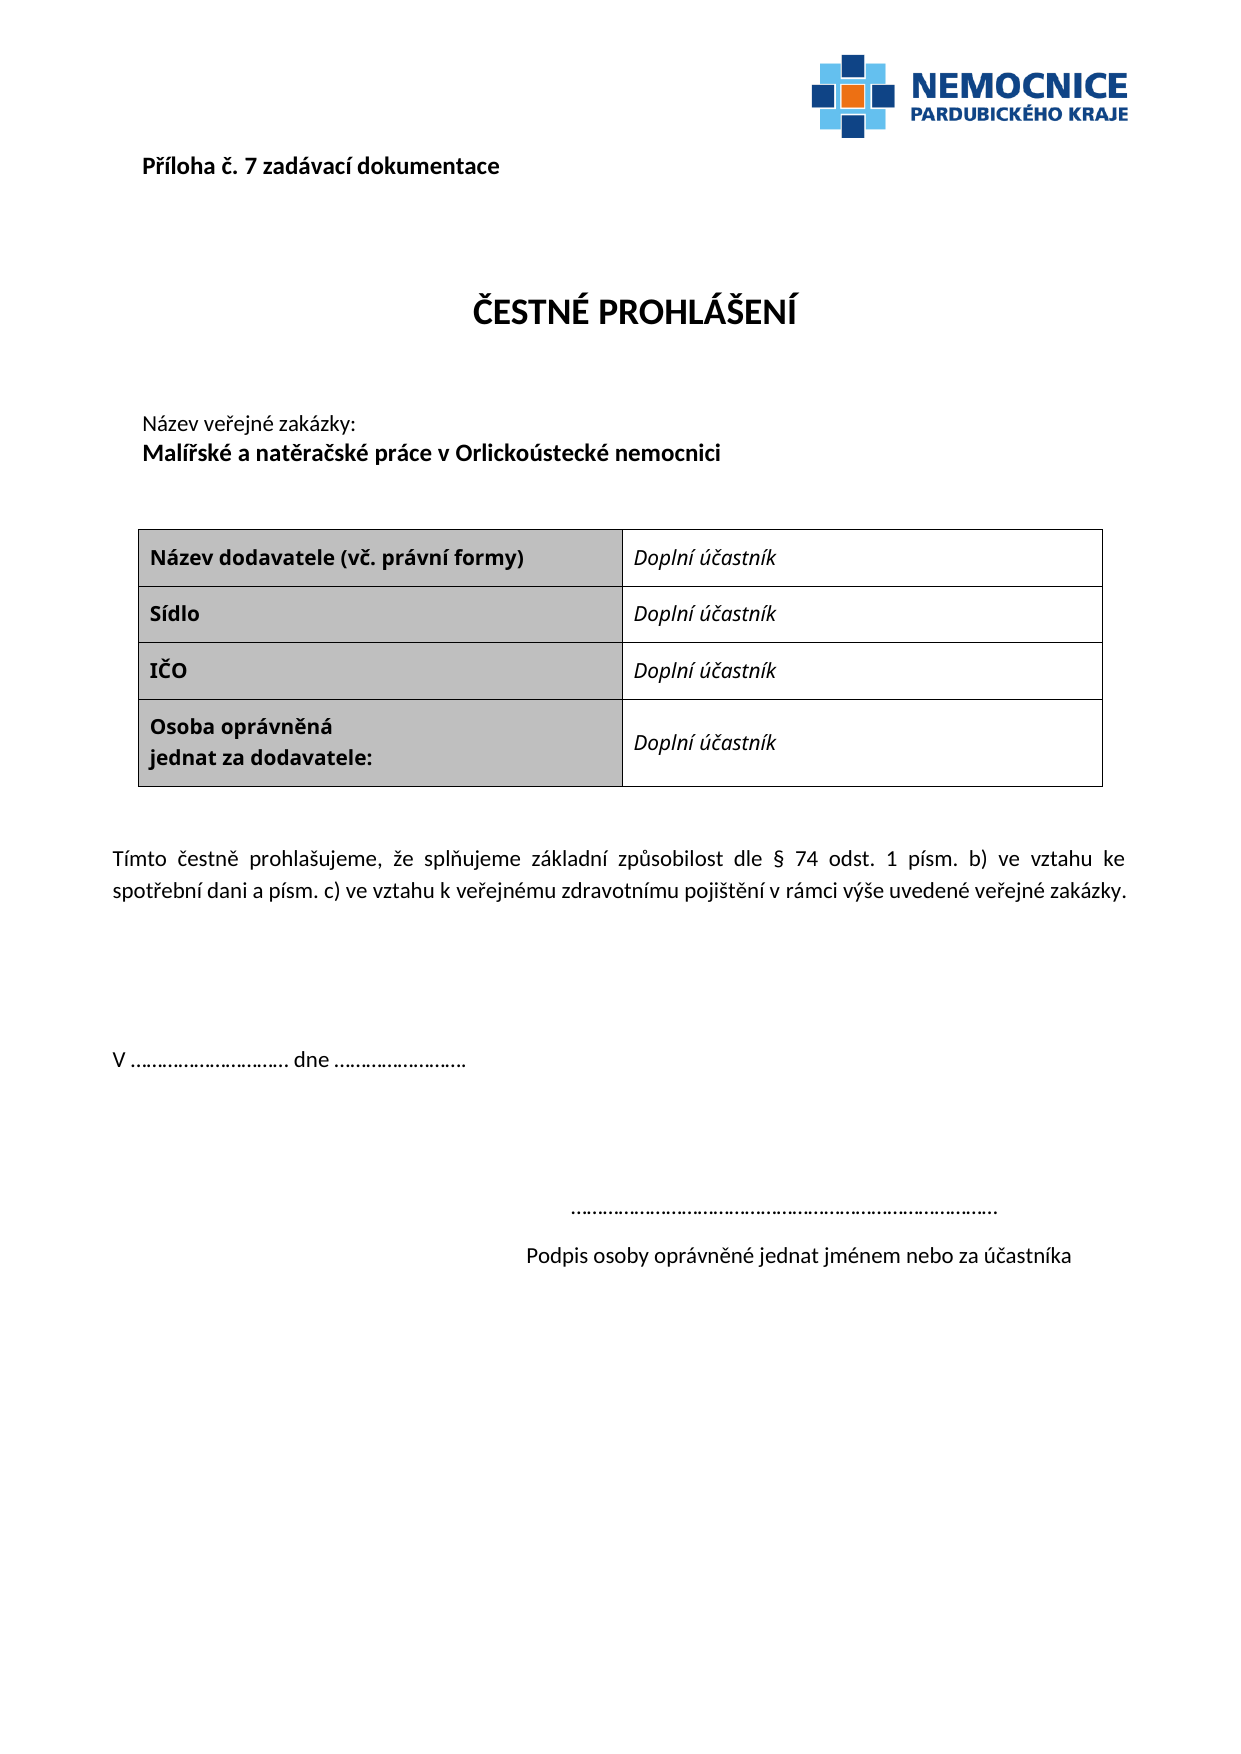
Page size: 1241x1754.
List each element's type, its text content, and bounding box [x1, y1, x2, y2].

text Malířské a natěračské práce v Orlickoústecké nemocnici [142, 437, 1128, 467]
picture [810, 53, 1128, 139]
text V ………………………… dne ……………………. [112, 1045, 1128, 1073]
table_cell Doplní účastník [623, 587, 1102, 642]
text Tímto čestně prohlašujeme, že splňujeme základní způsobilost dle § 74 odst. 1 písm. b) ve vztahu ke spotřební dani a písm. c) ve vztahu k veřejnému zdravotnímu pojištění v rámci výše uvedené veřejné zakázky. [112, 844, 1128, 904]
table_cell Osoba oprávněná jednat za dodavatele: [139, 700, 622, 786]
table_cell Doplní účastník [623, 643, 1102, 699]
text ……………………………………………………………………… [112, 1192, 1128, 1220]
table_cell Sídlo [139, 587, 622, 642]
table_cell Doplní účastník [623, 700, 1102, 786]
table_cell IČO [139, 643, 622, 699]
text Název veřejné zakázky: [112, 409, 1128, 437]
text Podpis osoby oprávněné jednat jménem nebo za účastníka [112, 1241, 1128, 1269]
table_header Název dodavatele (vč. právní formy) [139, 530, 622, 586]
table_header Doplní účastník [623, 530, 1102, 586]
text Příloha č. 7 zadávací dokumentace [142, 150, 1128, 181]
text ČESTNÉ PROHLÁŠENÍ [142, 288, 1128, 333]
